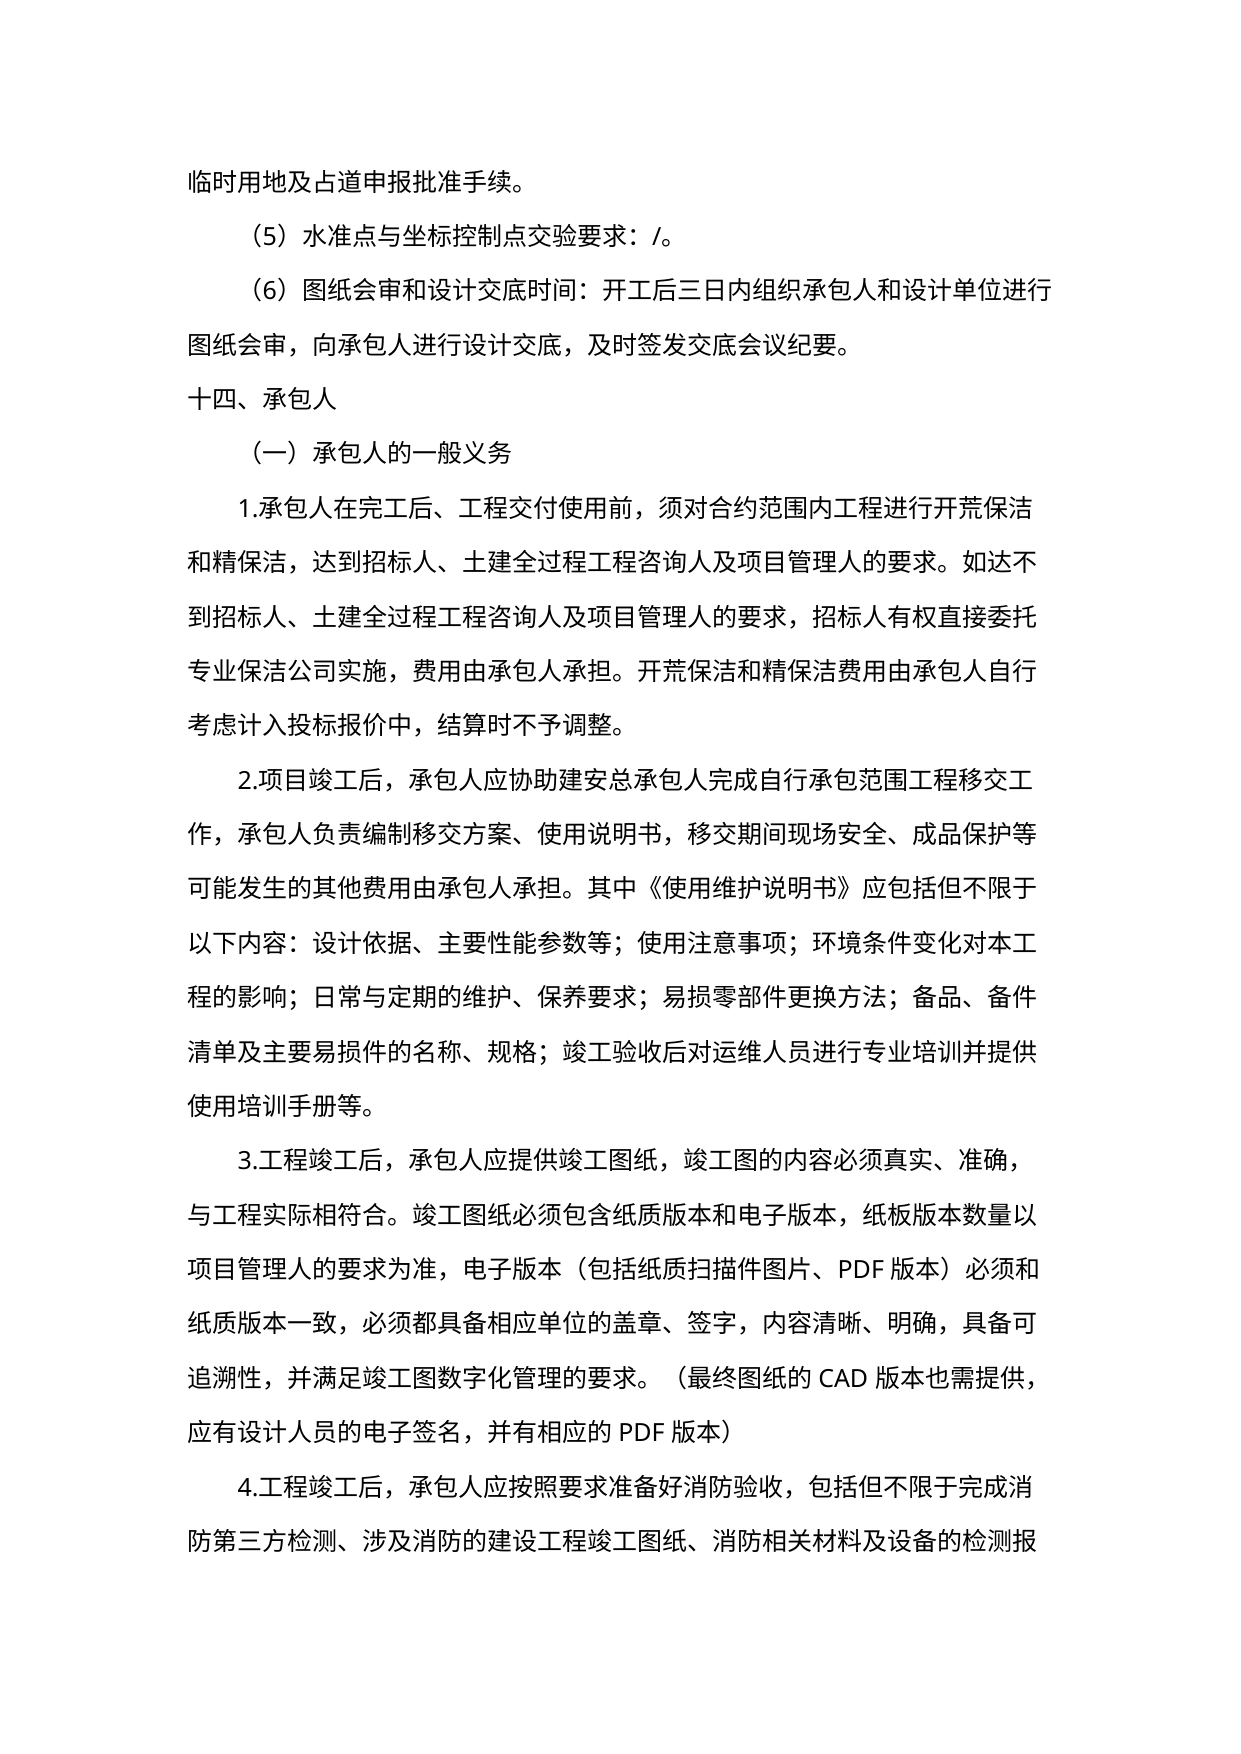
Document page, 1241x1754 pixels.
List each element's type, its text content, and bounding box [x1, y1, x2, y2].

text （一）承包人的一般义务 [187, 434, 1053, 470]
text 2.项目竣工后，承包人应协助建安总承包人完成自行承包范围工程移交工作，承包人负责编制移交方案、使用说明书，移交期间现场安全、成品保护等可能发生的其他费用由承包人承担。其中《使用维护说明书》应包括但不限于以下内容：设计依据、主要性能参数等；使用注意事项；环境条件变化对本工程的影响；日常与定期的维护、保养要求；易损零部件更换方法；备品、备件清单及主要易损件的名称、规格；竣工验收后对运维人员进行专业培训并提供使用培训手册等。 [187, 760, 1053, 1123]
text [187, 162, 1053, 198]
text （5）水准点与坐标控制点交验要求：/。 [187, 216, 1053, 253]
text 1.承包人在完工后、工程交付使用前，须对合约范围内工程进行开荒保洁和精保洁，达到招标人、土建全过程工程咨询人及项目管理人的要求。如达不到招标人、土建全过程工程咨询人及项目管理人的要求，招标人有权直接委托专业保洁公司实施，费用由承包人承担。开荒保洁和精保洁费用由承包人自行考虑计入投标报价中，结算时不予调整。 [187, 488, 1053, 742]
text 3.工程竣工后，承包人应提供竣工图纸，竣工图的内容必须真实、准确，与工程实际相符合。竣工图纸必须包含纸质版本和电子版本，纸板版本数量以项目管理人的要求为准，电子版本（包括纸质扫描件图片、PDF 版本）必须和纸质版本一致，必须都具备相应单位的盖章、签字，内容清晰、明确，具备可追溯性，并满足竣工图数字化管理的要求。（最终图纸的 CAD 版本也需提供，应有设计人员的电子签名，并有相应的 PDF 版本） [187, 1141, 1053, 1449]
text 十四、承包人 [187, 379, 1053, 416]
text （6）图纸会审和设计交底时间：开工后三日内组织承包人和设计单位进行图纸会审，向承包人进行设计交底，及时签发交底会议纪要。 [187, 271, 1053, 361]
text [187, 1467, 1053, 1558]
